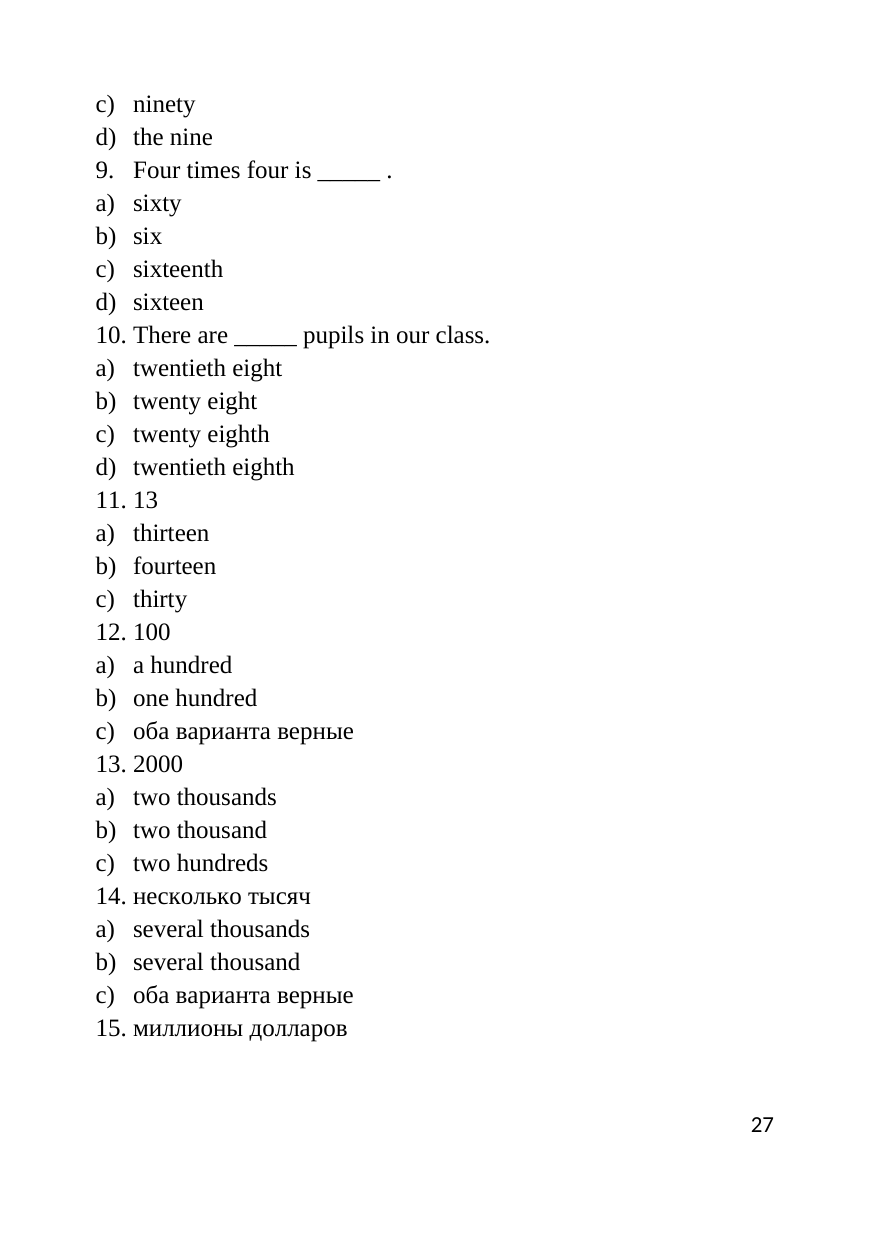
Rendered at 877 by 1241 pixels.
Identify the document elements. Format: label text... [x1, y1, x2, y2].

list thirty [95, 584, 774, 613]
list six [95, 221, 774, 249]
list sixty [95, 188, 774, 216]
list two thousands [95, 782, 774, 811]
list several thousands [95, 914, 774, 943]
list sixteen [95, 287, 774, 316]
list 100 [95, 617, 774, 646]
list the nine [95, 122, 774, 150]
list thirteen [95, 518, 774, 547]
list several thousand [95, 947, 774, 976]
list twenty eighth [95, 419, 774, 448]
list two hundreds [95, 848, 774, 877]
list 2000 [95, 749, 774, 778]
list twenty eight [95, 386, 774, 414]
list There are _____ pupils in our class. [95, 320, 774, 348]
list миллионы долларов [95, 1013, 774, 1042]
list ninety [95, 89, 774, 117]
list несколько тысяч [95, 881, 774, 910]
list twentieth eighth [95, 452, 774, 481]
list a hundred [95, 650, 774, 679]
list 13 [95, 485, 774, 514]
list one hundred [95, 683, 774, 712]
list sixteenth [95, 254, 774, 282]
list two thousand [95, 815, 774, 844]
list twentieth eight [95, 353, 774, 382]
list оба варианта верные [95, 980, 774, 1009]
list fourteen [95, 551, 774, 580]
list оба варианта верные [95, 716, 774, 745]
list Four times four is _____ . [95, 155, 774, 183]
